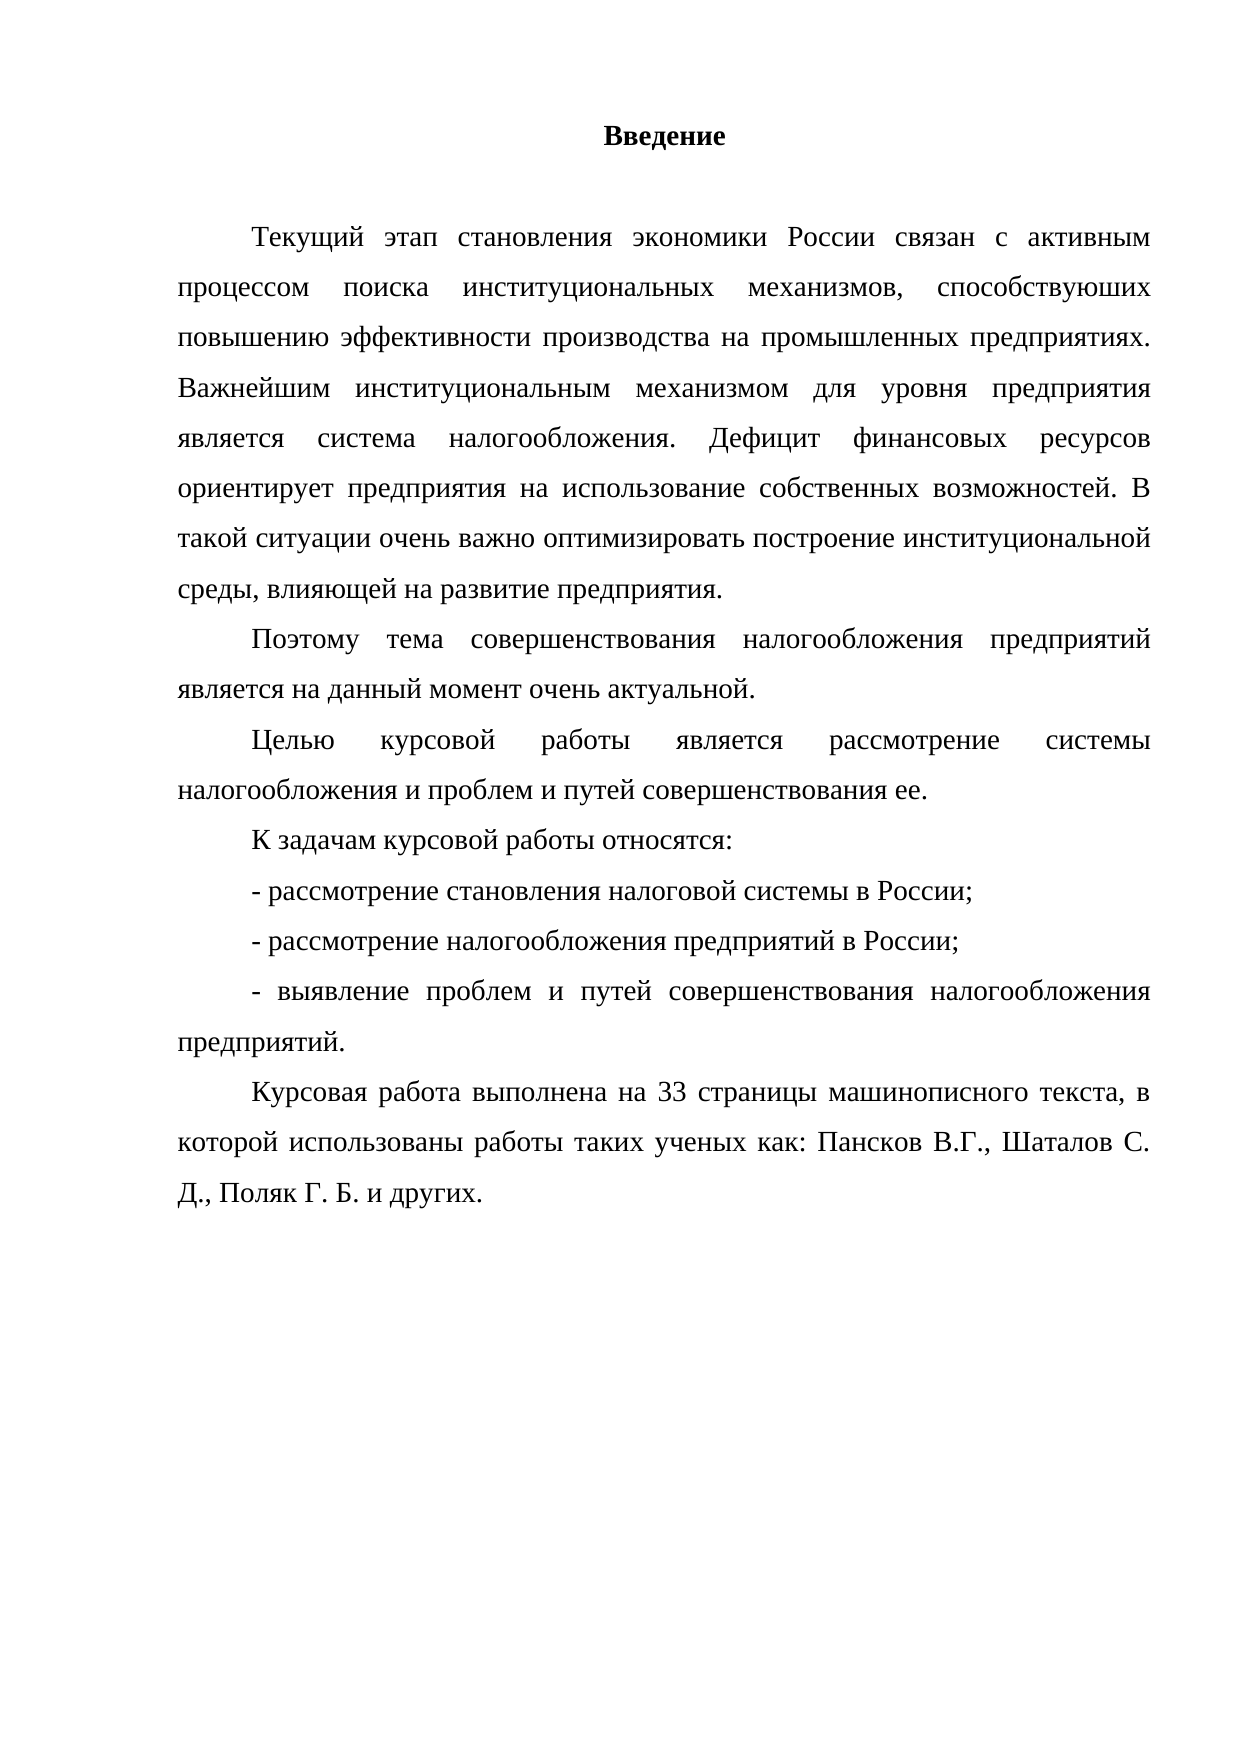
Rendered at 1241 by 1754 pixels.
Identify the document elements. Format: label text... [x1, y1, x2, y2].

text Курсовая работа выполнена на 33 страницы машинописного текста, в которой использованы работы таких ученых как: Пансков В.Г., Шаталов С. Д., Поляк Г. Б. и других. [177, 1074, 1152, 1208]
text К задачам курсовой работы относятся: [177, 822, 1152, 856]
text - выявление проблем и путей совершенствования налогообложения предприятий. [177, 973, 1152, 1057]
text Целью курсовой работы является рассмотрение системы налогообложения и проблем и путей совершенствования ее. [177, 722, 1152, 806]
text - рассмотрение налогообложения предприятий в России; [177, 923, 1152, 957]
text Текущий этап становления экономики России связан с активным процессом поиска институциональных механизмов, способствуюших повышению эффективности производства на промышленных предприятиях. Важнейшим институциональным механизмом для уровня предприятия является система налогообложения. Дефицит финансовых ресурсов ориентирует предприятия на использование собственных возможностей. В такой ситуации очень важно оптимизировать построение институциональной среды, влияющей на развитие предприятия. [177, 219, 1152, 604]
text Поэтому тема совершенствования налогообложения предприятий является на данный момент очень актуальной. [177, 621, 1152, 705]
text Введение [177, 118, 1152, 152]
text - рассмотрение становления налоговой системы в России; [177, 873, 1152, 906]
